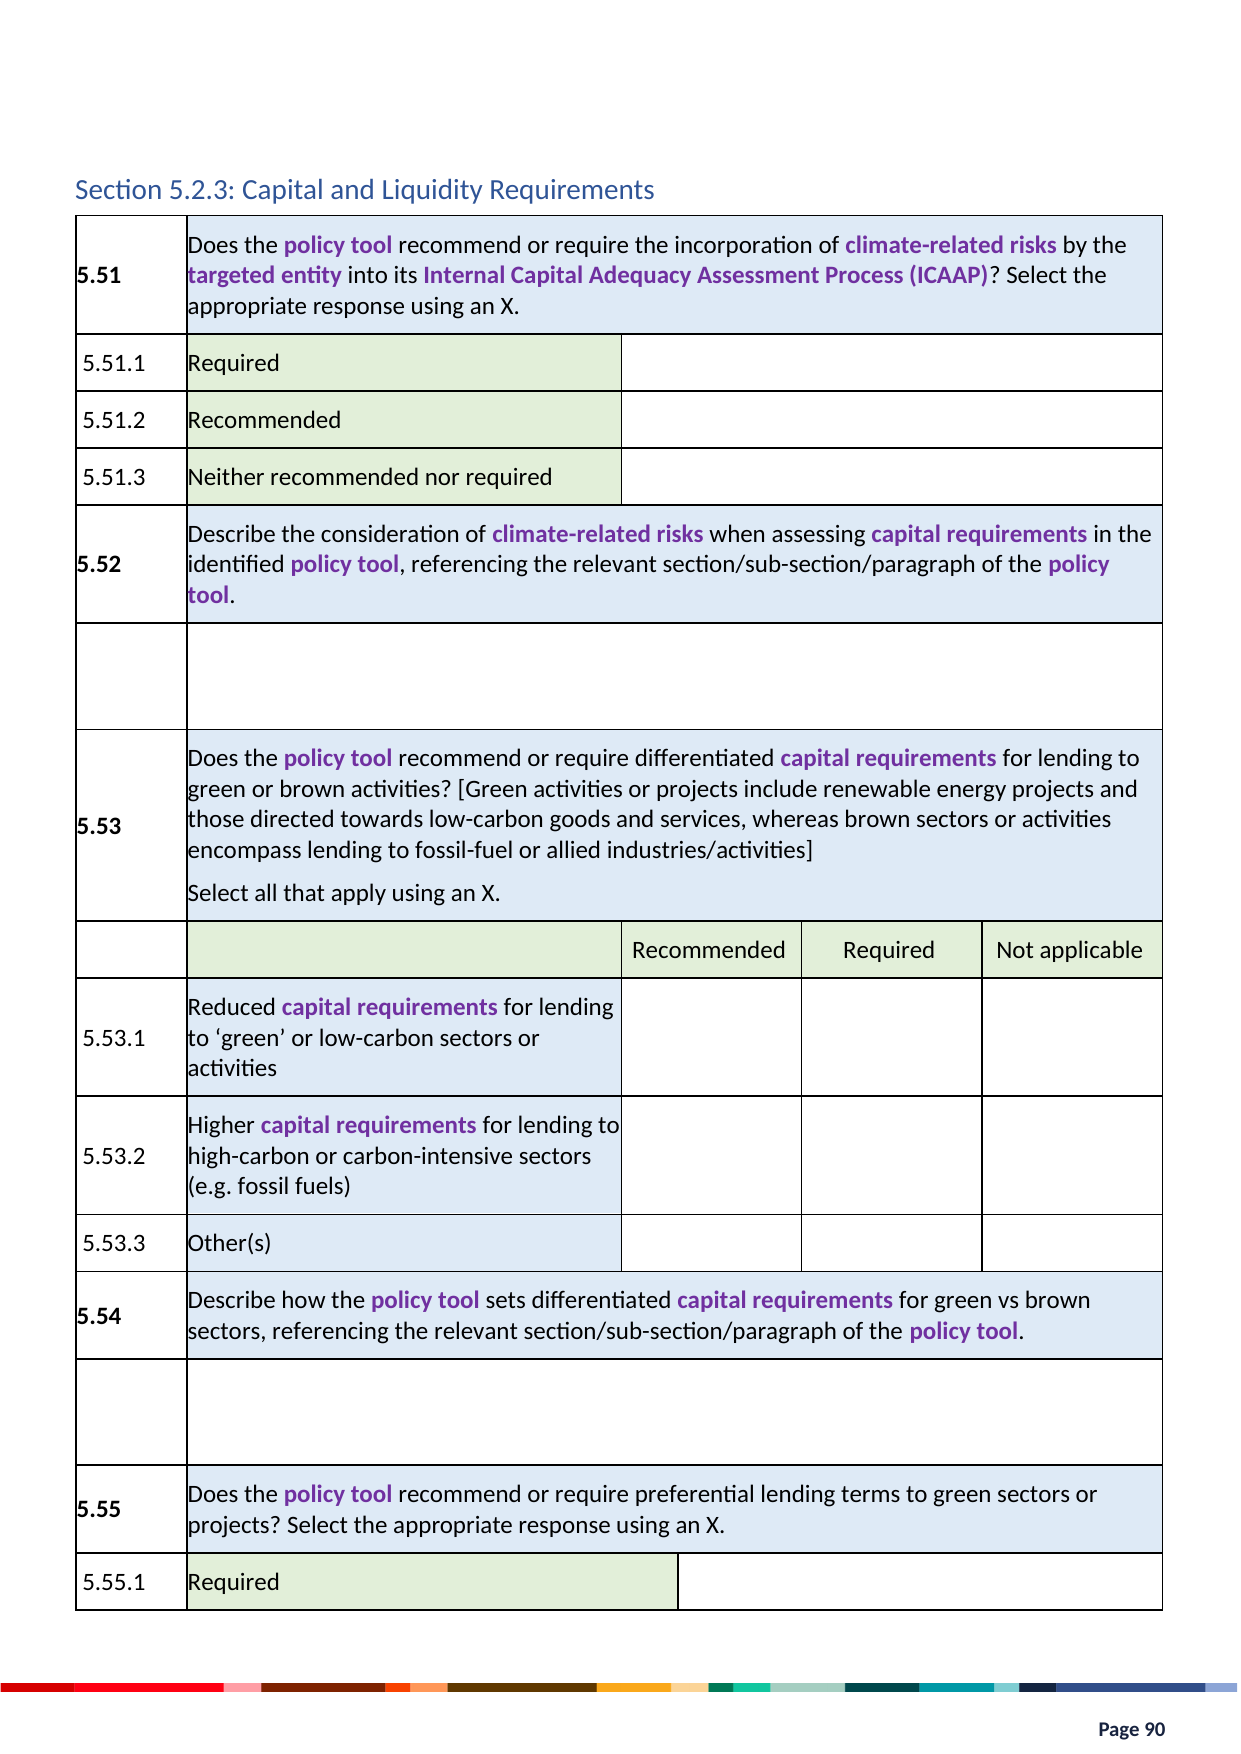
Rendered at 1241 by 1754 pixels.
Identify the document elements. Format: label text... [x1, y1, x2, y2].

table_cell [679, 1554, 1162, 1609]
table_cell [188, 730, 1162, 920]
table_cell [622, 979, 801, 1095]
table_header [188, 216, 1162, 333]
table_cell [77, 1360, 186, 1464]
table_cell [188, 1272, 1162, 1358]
picture [0, 1683, 1236, 1692]
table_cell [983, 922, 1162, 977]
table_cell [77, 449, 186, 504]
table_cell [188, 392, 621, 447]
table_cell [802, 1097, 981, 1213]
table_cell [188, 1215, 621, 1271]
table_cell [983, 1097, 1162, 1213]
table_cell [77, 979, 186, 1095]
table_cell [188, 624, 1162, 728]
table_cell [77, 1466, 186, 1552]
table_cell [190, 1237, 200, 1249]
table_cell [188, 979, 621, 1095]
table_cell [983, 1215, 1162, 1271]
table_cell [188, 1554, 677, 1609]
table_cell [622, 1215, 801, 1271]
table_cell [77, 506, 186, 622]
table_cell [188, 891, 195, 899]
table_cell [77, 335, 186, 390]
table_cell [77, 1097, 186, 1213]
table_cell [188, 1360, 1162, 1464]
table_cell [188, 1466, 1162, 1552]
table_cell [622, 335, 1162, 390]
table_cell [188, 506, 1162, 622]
subtitle Section 5.2.3: Capital and Liquidity Requirements [75, 171, 1165, 206]
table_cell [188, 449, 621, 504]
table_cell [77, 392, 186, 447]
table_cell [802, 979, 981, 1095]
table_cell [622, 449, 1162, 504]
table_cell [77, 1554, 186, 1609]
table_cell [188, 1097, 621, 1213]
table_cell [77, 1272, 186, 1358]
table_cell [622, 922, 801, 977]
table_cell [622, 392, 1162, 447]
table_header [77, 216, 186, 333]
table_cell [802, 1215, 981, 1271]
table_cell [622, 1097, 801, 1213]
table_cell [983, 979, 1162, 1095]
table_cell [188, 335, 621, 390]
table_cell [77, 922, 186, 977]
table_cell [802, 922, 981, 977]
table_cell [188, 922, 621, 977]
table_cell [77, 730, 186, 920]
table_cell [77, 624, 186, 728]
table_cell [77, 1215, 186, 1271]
